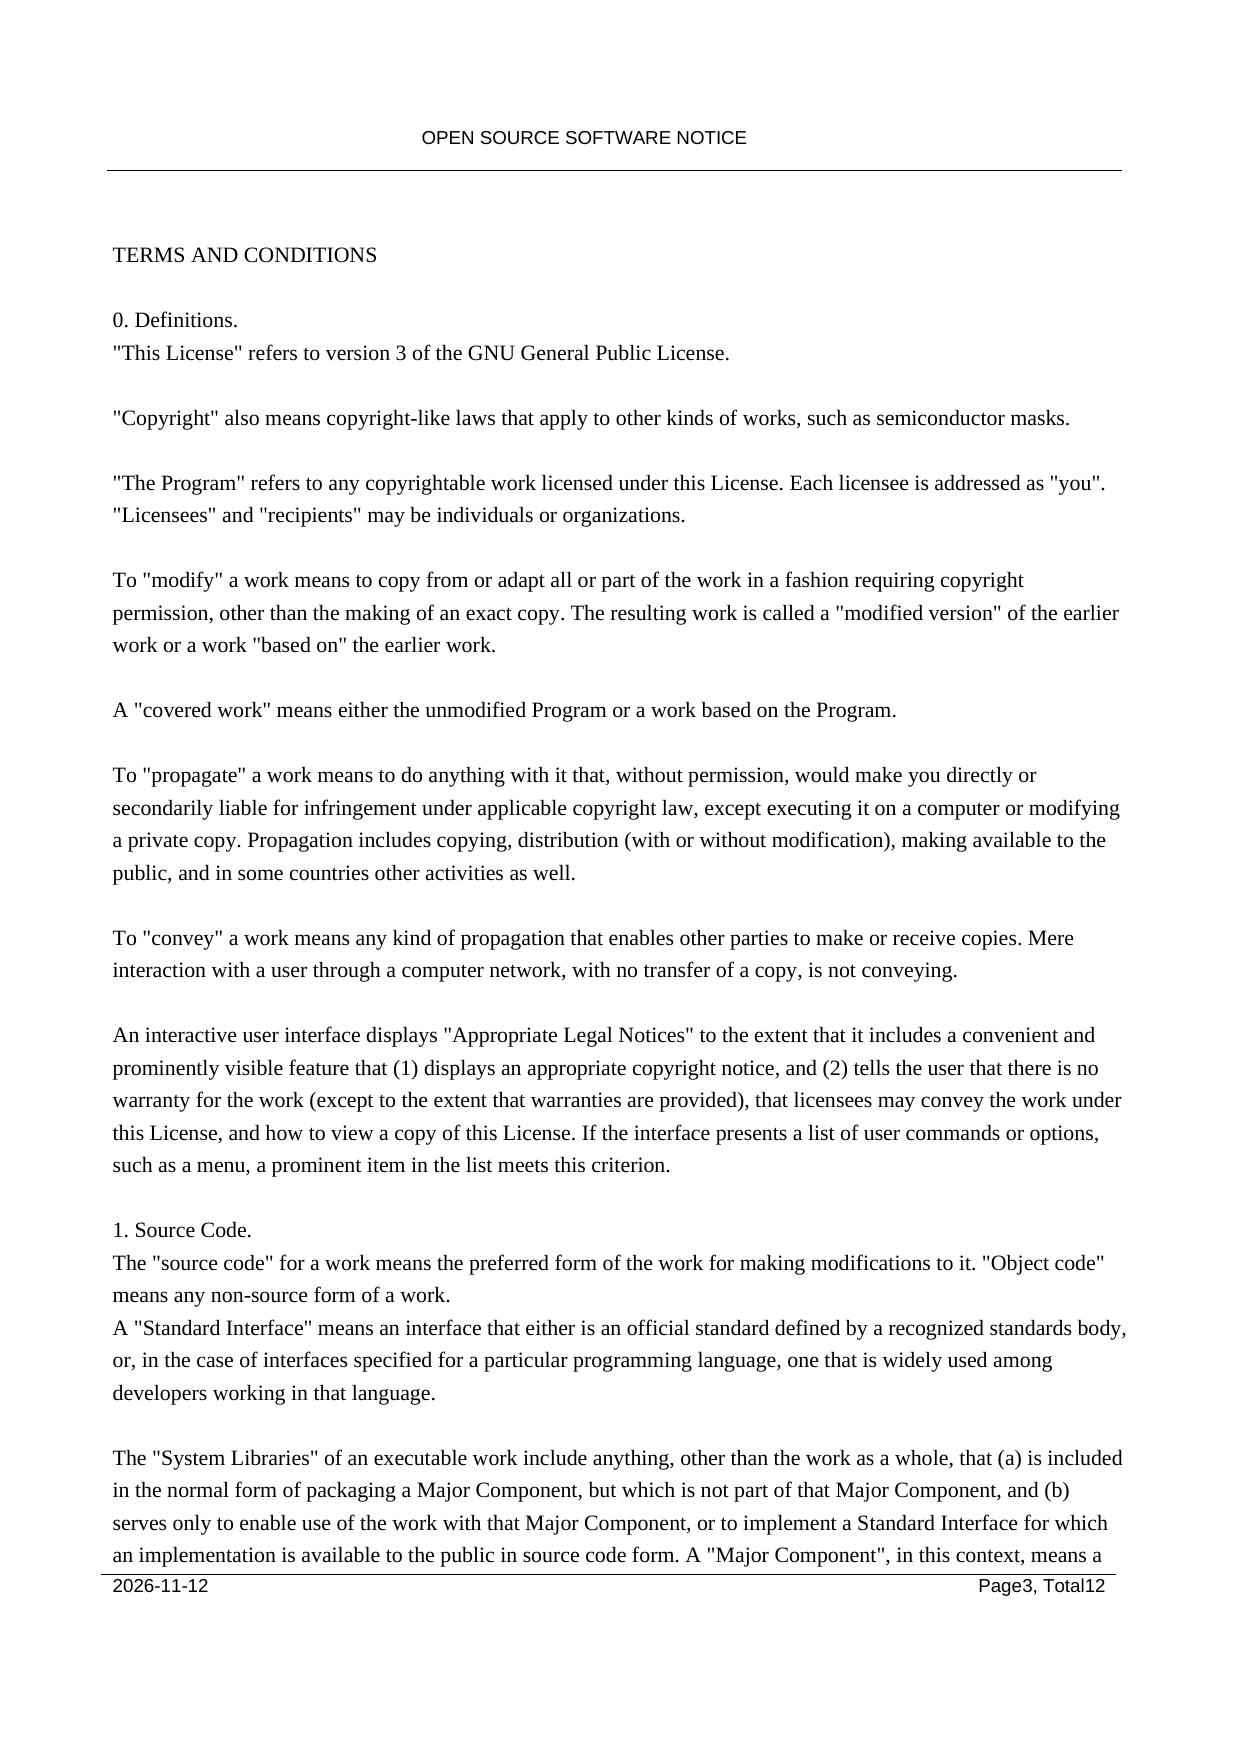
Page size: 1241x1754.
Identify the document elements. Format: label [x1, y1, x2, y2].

text [112, 206, 1128, 1571]
